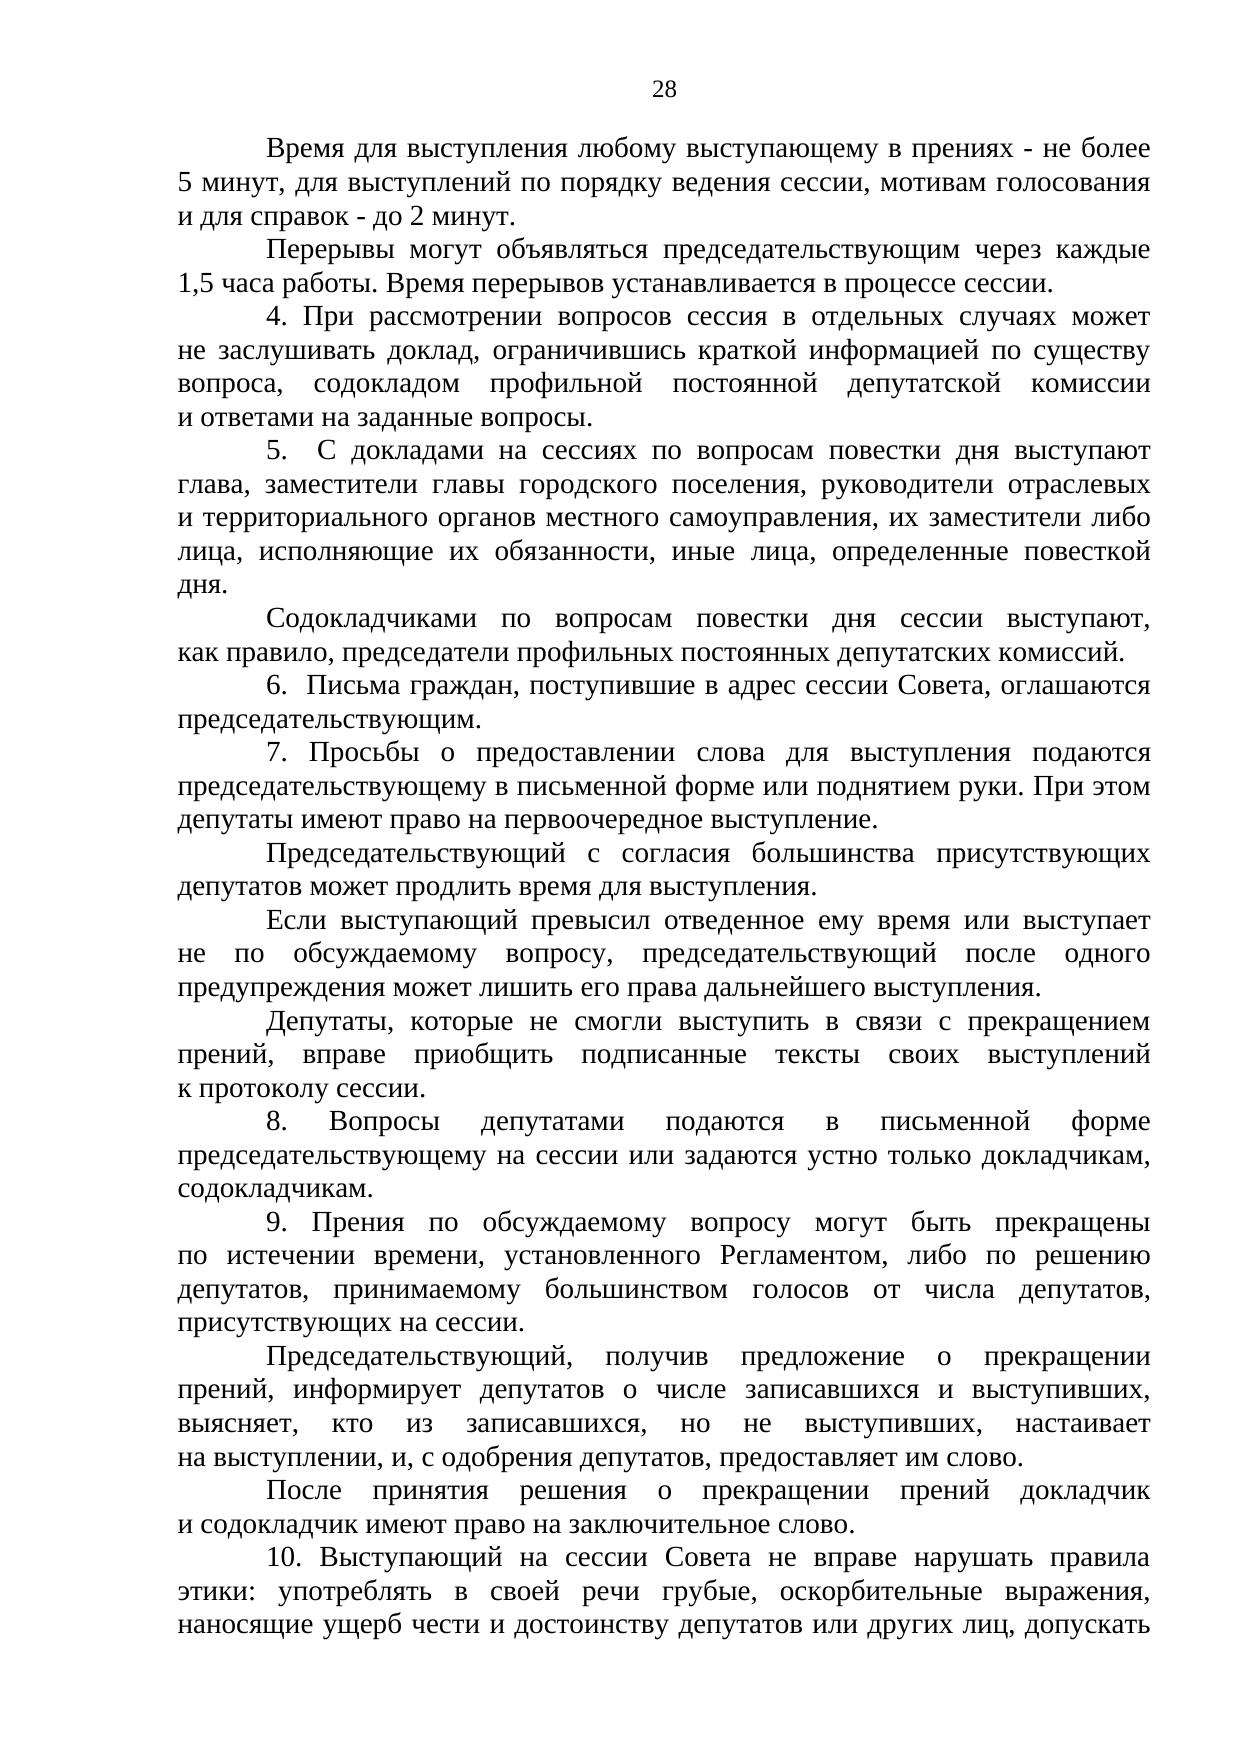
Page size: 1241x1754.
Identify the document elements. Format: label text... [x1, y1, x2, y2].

text Содокладчиками по вопросам повестки дня сессии выступают, как правило, председатели профильных постоянных депутатских комиссий. [177, 600, 1152, 667]
text Председательствующий, получив предложение о прекращении прений, информирует депутатов о числе записавшихся и выступивших, выясняет, кто из записавшихся, но не выступивших, настаивает на выступлении, и, с одобрения депутатов, предоставляет им слово. [177, 1338, 1152, 1472]
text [177, 1539, 1152, 1640]
text После принятия решения о прекращении прений докладчик и содокладчик имеют право на заключительное слово. [177, 1472, 1152, 1539]
text 8. Вопросы депутатами подаются в письменной форме председательствующему на сессии или задаются устно только докладчикам, содокладчикам. [177, 1103, 1152, 1204]
text Если выступающий превысил отведенное ему время или выступает не по обсуждаемому вопросу, председательствующий после одного предупреждения может лишить его права дальнейшего выступления. [177, 902, 1152, 1003]
text Время для выступления любому выступающему в прениях - не более 5 минут, для выступлений по порядку ведения сессии, мотивам голосования и для справок - до 2 минут. [177, 131, 1152, 231]
text 9. Прения по обсуждаемому вопросу могут быть прекращены по истечении времени, установленного Регламентом, либо по решению депутатов, принимаемому большинством голосов от числа депутатов, присутствующих на сессии. [177, 1204, 1152, 1338]
text 4. При рассмотрении вопросов сессия в отдельных случаях может не заслушивать доклад, ограничившись краткой информацией по существу вопроса, содокладом профильной постоянной депутатской комиссии и ответами на заданные вопросы. [177, 298, 1152, 432]
text Перерывы могут объявляться председательствующим через каждые 1,5 часа работы. Время перерывов устанавливается в процессе сессии. [177, 231, 1152, 298]
text 6. Письма граждан, поступившие в адрес сессии Совета, оглашаются председательствующим. [177, 667, 1152, 734]
text Председательствующий с согласия большинства присутствующих депутатов может продлить время для выступления. [177, 835, 1152, 902]
text 5. С докладами на сессиях по вопросам повестки дня выступают глава, заместители главы городского поселения, руководители отраслевых и территориального органов местного самоуправления, их заместители либо лица, исполняющие их обязанности, иные лица, определенные повесткой дня. [177, 432, 1152, 600]
text Депутаты, которые не смогли выступить в связи с прекращением прений, вправе приобщить подписанные тексты своих выступлений к протоколу сессии. [177, 1003, 1152, 1103]
text 7. Просьбы о предоставлении слова для выступления подаются председательствующему в письменной форме или поднятием руки. При этом депутаты имеют право на первоочередное выступление. [177, 734, 1152, 835]
